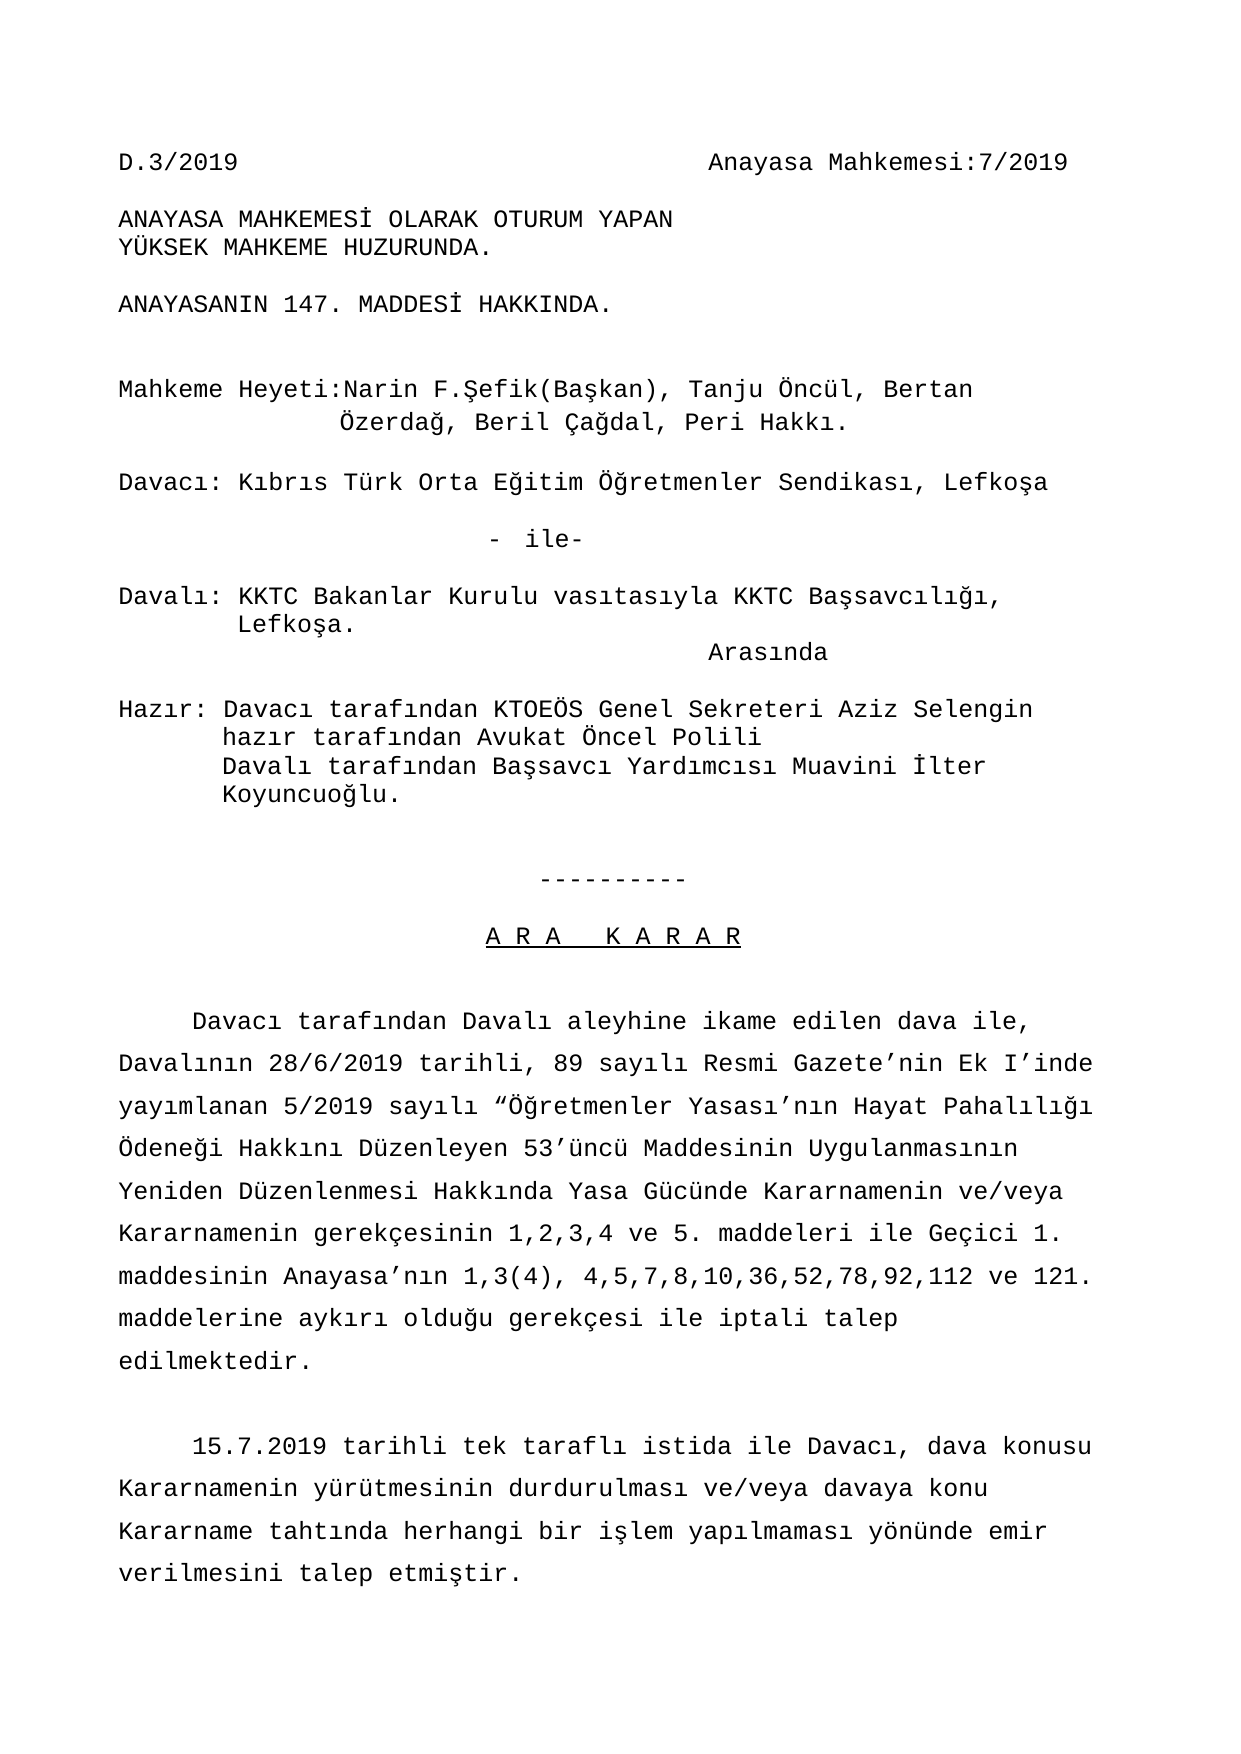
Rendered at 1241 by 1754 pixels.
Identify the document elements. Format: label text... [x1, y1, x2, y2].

text A R A K A R A R [118, 923, 1107, 952]
text Davalı: KKTC Bakanlar Kurulu vasıtasıyla KKTC Başsavcılığı, Lefkoşa. [118, 583, 1107, 640]
text Davalı tarafından Başsavcı Yardımcısı Muavini İlter Koyuncuoğlu. [118, 753, 1107, 810]
list ile- [487, 527, 1107, 555]
text Anayasanın 147. maddesi hakkında. [118, 292, 1107, 320]
text Arasında [118, 640, 1107, 668]
text 15.7.2019 tarihli tek taraflı istida ile Davacı, dava konusu Kararnamenin yürütmesinin durdurulması ve/veya davaya konu Kararname tahtında herhangi bir işlem yapılmaması yönünde emir verilmesini talep etmiştir. [118, 1433, 1107, 1589]
text Davacı tarafından Davalı aleyhine ikame edilen dava ile, Davalının 28/6/2019 tarihli, 89 sayılı Resmi Gazete’nin Ek I’inde yayımlanan 5/2019 sayılı “Öğretmenler Yasası’nın Hayat Pahalılığı Ödeneği Hakkını Düzenleyen 53’üncü Maddesinin Uygulanmasının Yeniden Düzenlenmesi Hakkında Yasa Gücünde Kararnamenin ve/veya Kararnamenin gerekçesinin 1,2,3,4 ve 5. maddeleri ile Geçici 1. maddesinin Anayasa’nın 1,3(4), 4,5,7,8,10,36,52,78,92,112 ve 121. maddelerine aykırı olduğu gerekçesi ile iptali talep edilmektedir. [118, 1008, 1107, 1377]
text Hazır: Davacı tarafından KTOEÖS Genel Sekreteri Aziz Selengin hazır tarafından Avukat Öncel Polili [118, 697, 1107, 753]
text Davacı: Kıbrıs Türk Orta Eğitim Öğretmenler Sendikası, Lefkoşa [118, 470, 1107, 498]
text Yüksek Mahkeme Huzurunda. [118, 235, 1107, 263]
text Mahkeme Heyeti:Narin F.Şefik(Başkan), Tanju Öncül, Bertan Özerdağ, Beril Çağdal, Peri Hakkı. [118, 377, 1107, 437]
text Anayasa Mahkemesi Olarak Oturum Yapan [118, 207, 1107, 235]
text D.3/2019 Anayasa Mahkemesi:7/2019 [118, 150, 1107, 178]
text ---------- [118, 867, 1107, 895]
